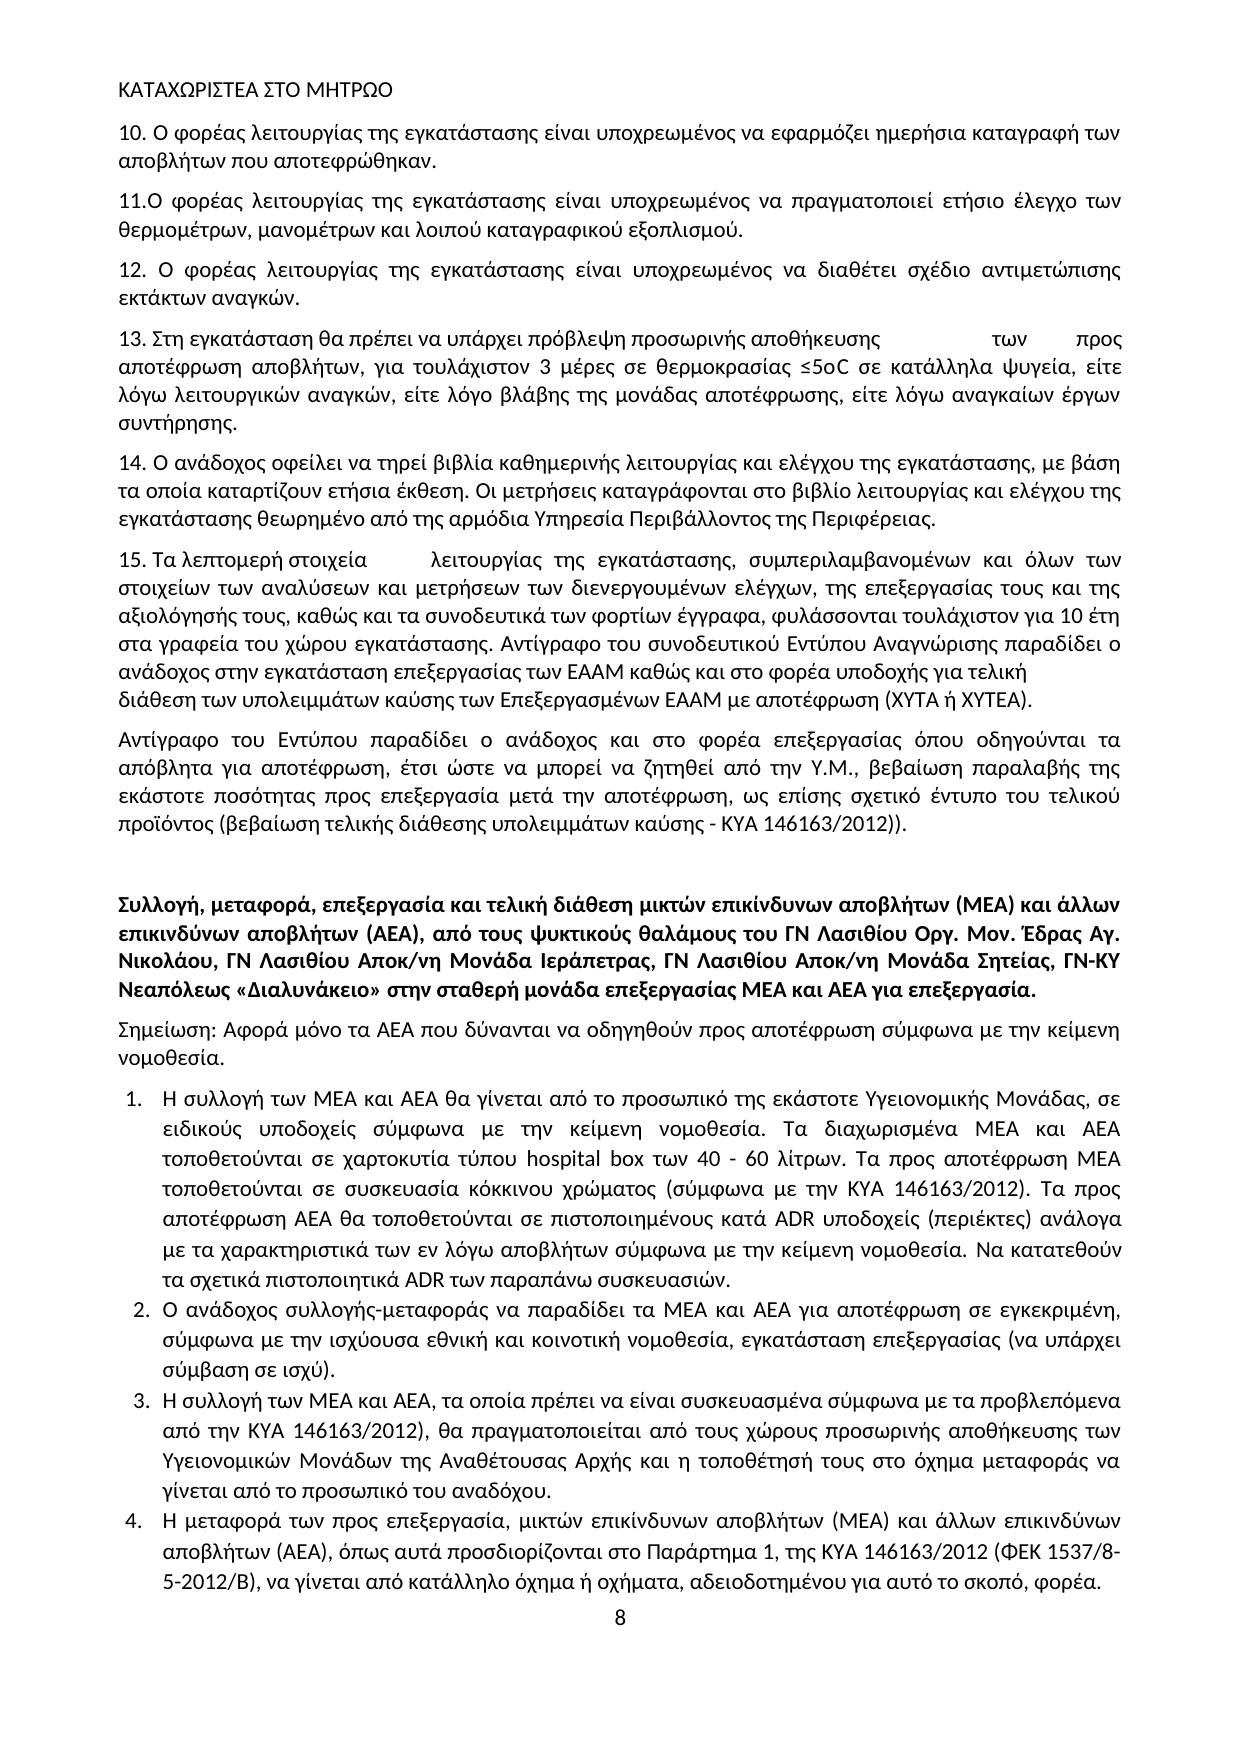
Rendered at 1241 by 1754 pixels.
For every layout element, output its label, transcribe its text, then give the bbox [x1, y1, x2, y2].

text 13. Στη εγκατάσταση θα πρέπει να υπάρχει πρόβλεψη προσωρινής αποθήκευσης των προς αποτέφρωση αποβλήτων, για τουλάχιστον 3 μέρες σε θερμοκρασίας ≤5οC σε κατάλληλα ψυγεία, είτε λόγω λειτουργικών αναγκών, είτε λόγο βλάβης της μονάδας αποτέφρωσης, είτε λόγω αναγκαίων έργων συντήρησης. [118, 324, 1122, 436]
text 12. Ο φορέας λειτουργίας της εγκατάστασης είναι υποχρεωμένος να διαθέτει σχέδιο αντιμετώπισης εκτάκτων αναγκών. [118, 255, 1122, 311]
text 14. Ο ανάδοχος οφείλει να τηρεί βιβλία καθημερινής λειτουργίας και ελέγχου της εγκατάστασης, με βάση τα οποία καταρτίζουν ετήσια έκθεση. Οι μετρήσεις καταγράφονται στο βιβλίο λειτουργίας και ελέγχου της εγκατάστασης θεωρημένο από της αρμόδια Υπηρεσία Περιβάλλοντος της Περιφέρειας. [118, 448, 1122, 532]
text 10. Ο φορέας λειτουργίας της εγκατάστασης είναι υποχρεωμένος να εφαρμόζει ημερήσια καταγραφή των αποβλήτων που αποτεφρώθηκαν. [118, 118, 1122, 174]
list Η συλλογή των ΜΕΑ και ΑΕΑ θα γίνεται από το προσωπικό της εκάστοτε Υγειονομικής Μονάδας, σε ειδικούς υποδοχείς σύμφωνα με την κείμενη νομοθεσία. Τα διαχωρισμένα ΜΕΑ και ΑΕΑ τοποθετούνται σε χαρτοκυτία τύπου hospital box των 40 - 60 λίτρων. Τα προς αποτέφρωση ΜΕΑ τοποθετούνται σε συσκευασία κόκκινου χρώματος (σύμφωνα με την ΚΥΑ 146163/2012). Τα προς αποτέφρωση ΑΕΑ θα τοποθετούνται σε πιστοποιημένους κατά ADR υποδοχείς (περιέκτες) ανάλογα με τα χαρακτηριστικά των εν λόγω αποβλήτων σύμφωνα με την κείμενη νομοθεσία. Να κατατεθούν τα σχετικά πιστοποιητικά ADR των παραπάνω συσκευασιών. [125, 1084, 1122, 1293]
list Η μεταφορά των προς επεξεργασία, μικτών επικίνδυνων αποβλήτων (ΜΕΑ) και άλλων επικινδύνων αποβλήτων (ΑΕΑ), όπως αυτά προσδιορίζονται στο Παράρτημα 1, της ΚΥΑ 146163/2012 (ΦΕΚ 1537/8-5-2012/Β), να γίνεται από κατάλληλο όχημα ή οχήματα, αδειοδοτημένου για αυτό το σκοπό, φορέα. [125, 1507, 1122, 1595]
text Συλλογή, μεταφορά, επεξεργασία και τελική διάθεση μικτών επικίνδυνων αποβλήτων (ΜΕΑ) και άλλων επικινδύνων αποβλήτων (ΑΕΑ), από τους ψυκτικούς θαλάμους του ΓΝ Λασιθίου Οργ. Μον. Έδρας Αγ. Νικολάου, ΓΝ Λασιθίου Αποκ/νη Μονάδα Ιεράπετρας, ΓΝ Λασιθίου Αποκ/νη Μονάδα Σητείας, ΓΝ-ΚΥ Νεαπόλεως «Διαλυνάκειο» στην σταθερή μονάδα επεξεργασίας ΜΕΑ και ΑΕΑ για επεξεργασία. [118, 891, 1122, 1003]
text Σημείωση: Αφορά μόνο τα ΑΕΑ που δύνανται να οδηγηθούν προς αποτέφρωση σύμφωνα με την κείμενη νομοθεσία. [118, 1015, 1122, 1071]
list Ο ανάδοχος συλλογής-μεταφοράς να παραδίδει τα ΜΕΑ και ΑΕΑ για αποτέφρωση σε εγκεκριμένη, σύμφωνα με την ισχύουσα εθνική και κοινοτική νομοθεσία, εγκατάσταση επεξεργασίας (να υπάρχει σύμβαση σε ισχύ). [133, 1295, 1122, 1384]
text Αντίγραφο του Εντύπου παραδίδει ο ανάδοχος και στο φορέα επεξεργασίας όπου οδηγούνται τα απόβλητα για αποτέφρωση, έτσι ώστε να μπορεί να ζητηθεί από την Υ.Μ., βεβαίωση παραλαβής της εκάστοτε ποσότητας προς επεξεργασία μετά την αποτέφρωση, ως επίσης σχετικό έντυπο του τελικού προϊόντος (βεβαίωση τελικής διάθεσης υπολειμμάτων καύσης - ΚΥΑ 146163/2012)). [118, 726, 1122, 838]
text 15. Τα λεπτομερή στοιχεία λειτουργίας της εγκατάστασης, συμπεριλαμβανομένων και όλων των στοιχείων των αναλύσεων και μετρήσεων των διενεργουμένων ελέγχων, της επεξεργασίας τους και της αξιολόγησής τους, καθώς και τα συνοδευτικά των φορτίων έγγραφα, φυλάσσονται τουλάχιστον για 10 έτη στα γραφεία του χώρου εγκατάστασης. Αντίγραφο του συνοδευτικού Εντύπου Αναγνώρισης παραδίδει ο ανάδοχος στην εγκατάσταση επεξεργασίας των ΕΑΑΜ καθώς και στο φορέα υποδοχής για τελική διάθεση των υπολειμμάτων καύσης των Επεξεργασμένων ΕΑΑΜ με αποτέφρωση (ΧΥΤΑ ή ΧΥΤΕΑ). [118, 545, 1122, 713]
list Η συλλογή των ΜΕΑ και ΑΕΑ, τα οποία πρέπει να είναι συσκευασμένα σύμφωνα με τα προβλεπόμενα από την ΚΥΑ 146163/2012), θα πραγματοποιείται από τους χώρους προσωρινής αποθήκευσης των Υγειονομικών Μονάδων της Αναθέτουσας Αρχής και η τοποθέτησή τους στο όχημα μεταφοράς να γίνεται από το προσωπικό του αναδόχου. [133, 1386, 1122, 1504]
text 11.Ο φορέας λειτουργίας της εγκατάστασης είναι υποχρεωμένος να πραγματοποιεί ετήσιο έλεγχο των θερμομέτρων, μανομέτρων και λοιπού καταγραφικού εξοπλισμού. [118, 187, 1122, 243]
